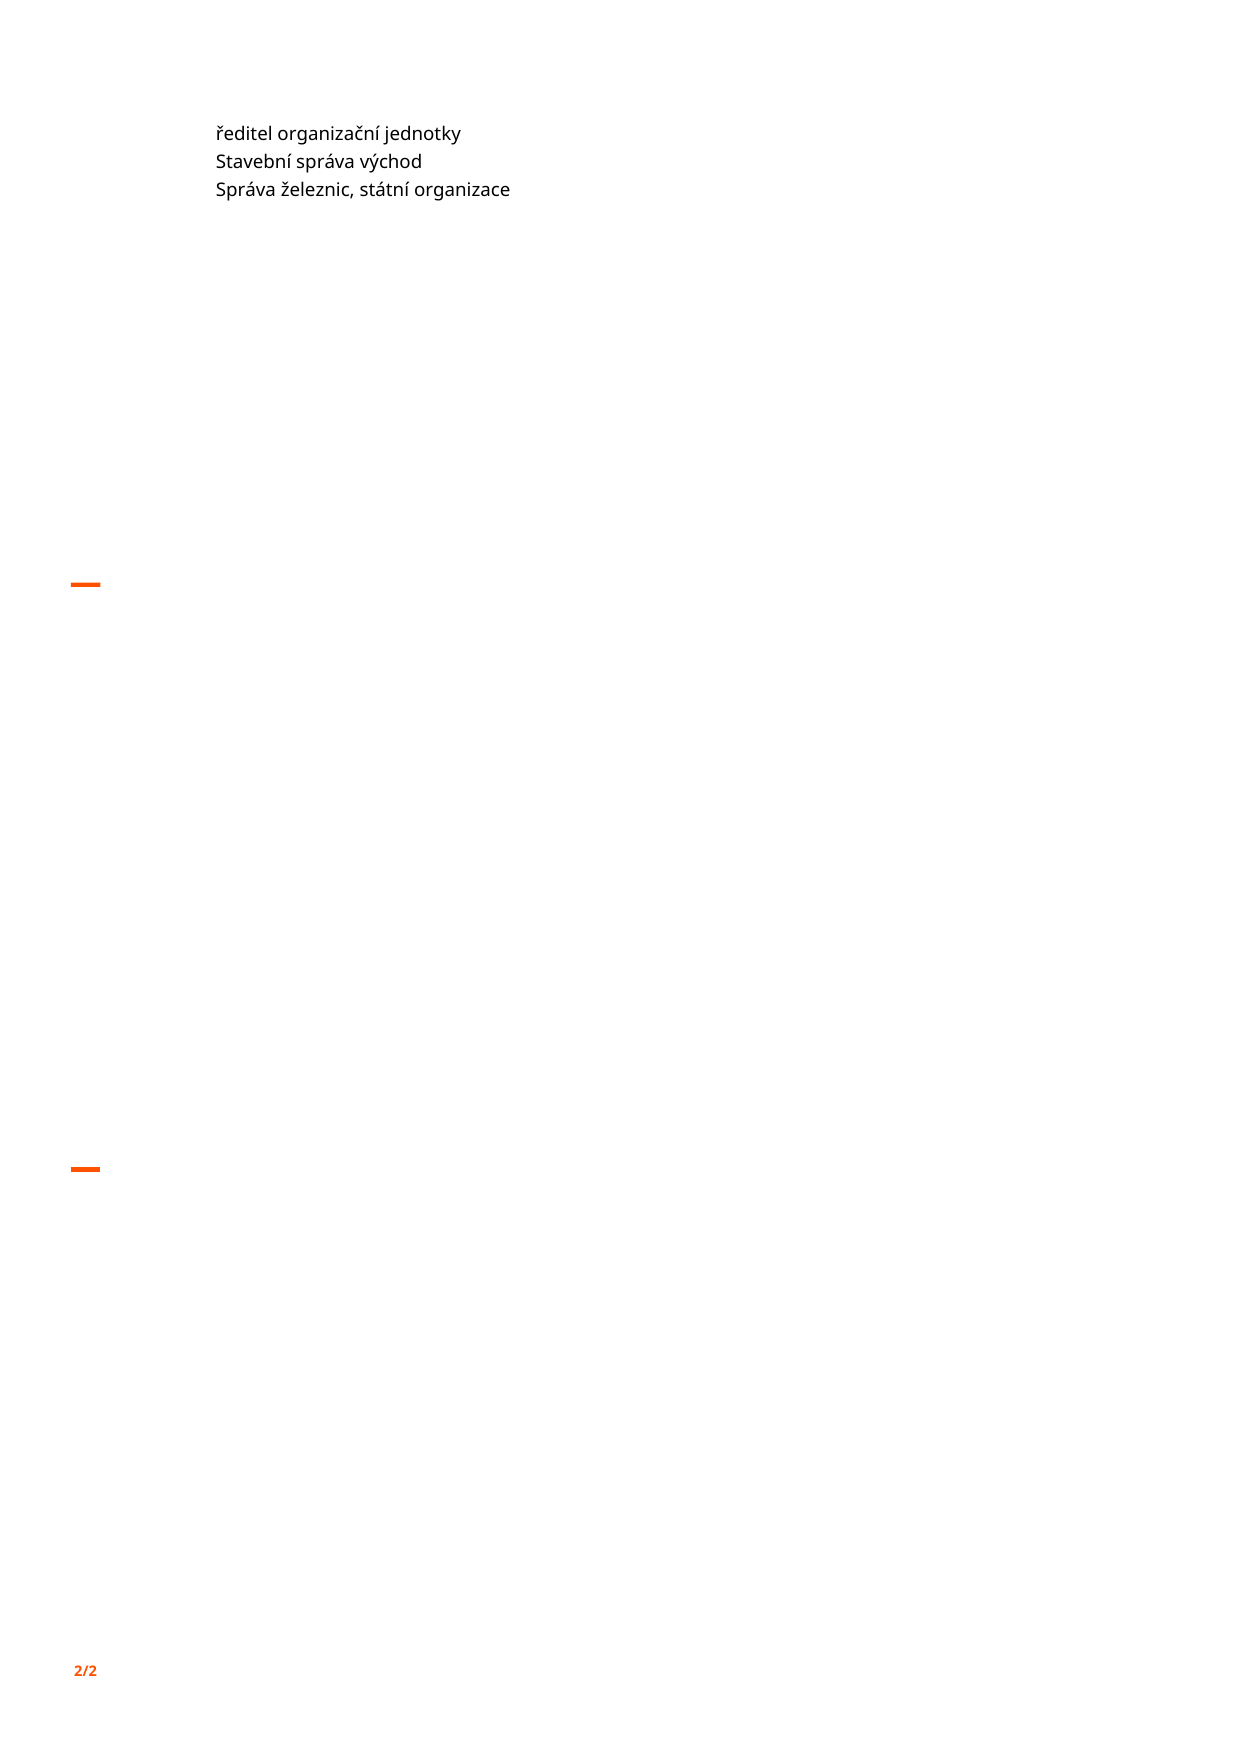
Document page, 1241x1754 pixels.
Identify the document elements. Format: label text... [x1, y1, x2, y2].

text Správa železnic, státní organizace [216, 177, 1122, 202]
text ředitel organizační jednotky [216, 121, 1122, 146]
text Stavební správa východ [216, 149, 1122, 174]
